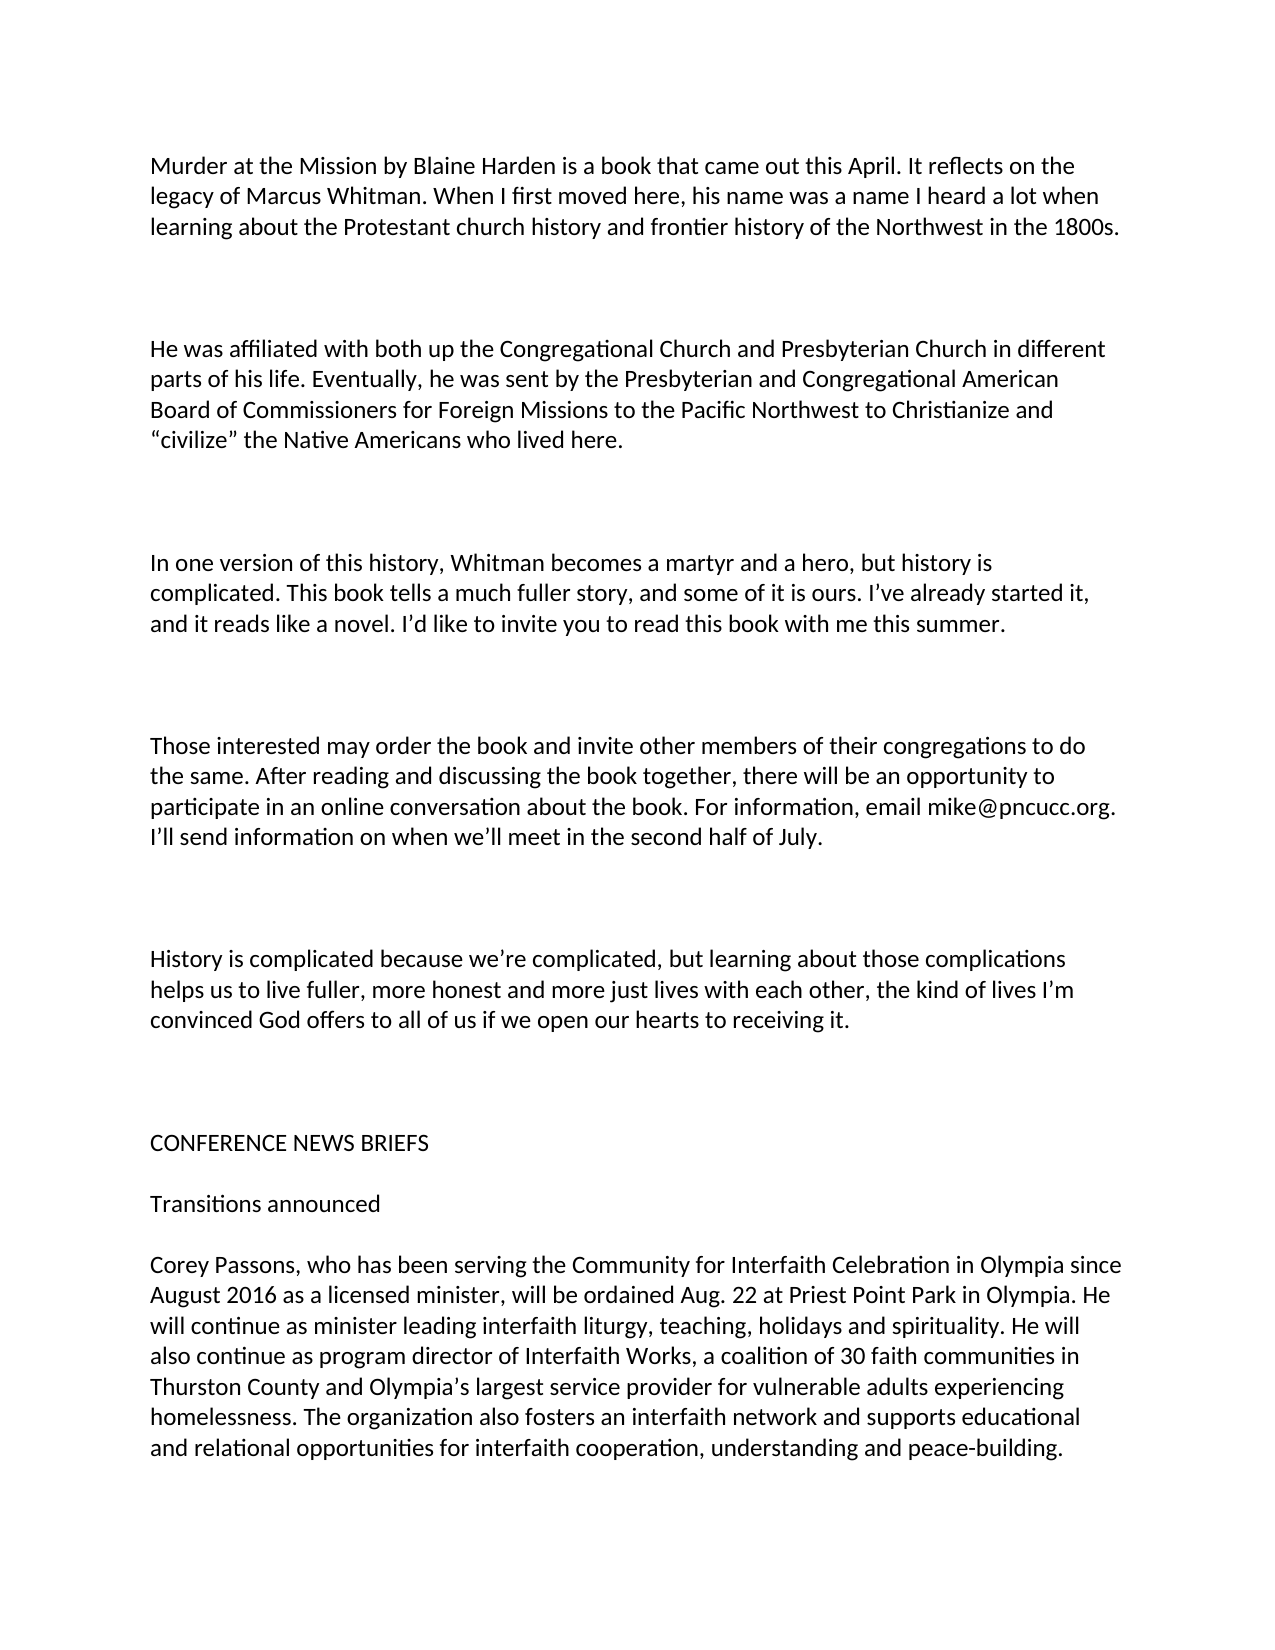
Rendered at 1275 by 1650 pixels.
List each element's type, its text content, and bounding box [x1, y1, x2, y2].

text In one version of this history, Whitman becomes a martyr and a hero, but history is complicated. This book tells a much fuller story, and some of it is ours. I’ve already started it, and it reads like a novel. I’d like to invite you to read this book with me this summer. [150, 547, 1125, 638]
text Transitions announced [150, 1188, 1125, 1218]
text Murder at the Mission by Blaine Harden is a book that came out this April. It reflects on the legacy of Marcus Whitman. When I first moved here, his name was a name I heard a lot when learning about the Protestant church history and frontier history of the Northwest in the 1800s. [150, 150, 1125, 242]
text Corey Passons, who has been serving the Community for Interfaith Celebration in Olympia since August 2016 as a licensed minister, will be ordained Aug. 22 at Priest Point Park in Olympia. He will continue as minister leading interfaith liturgy, teaching, holidays and spirituality. He will also continue as program director of Interfaith Works, a coalition of 30 faith communities in Thurston County and Olympia’s largest service provider for vulnerable adults experiencing homelessness. The organization also fosters an interfaith network and supports educational and relational opportunities for interfaith cooperation, understanding and peace-building. [150, 1249, 1125, 1462]
text He was affiliated with both up the Congregational Church and Presbyterian Church in different parts of his life. Eventually, he was sent by the Presbyterian and Congregational American Board of Commissioners for Foreign Missions to the Pacific Northwest to Christianize and “civilize” the Native Americans who lived here. [150, 333, 1125, 455]
text Those interested may order the book and invite other members of their congregations to do the same. After reading and discussing the book together, there will be an opportunity to participate in an online conversation about the book. For information, email mike@pncucc.org. I’ll send information on when we’ll meet in the second half of July. [150, 730, 1125, 852]
text History is complicated because we’re complicated, but learning about those complications helps us to live fuller, more honest and more just lives with each other, the kind of lives I’m convinced God offers to all of us if we open our hearts to receiving it. [150, 943, 1125, 1035]
text CONFERENCE NEWS BRIEFS [150, 1127, 1125, 1157]
